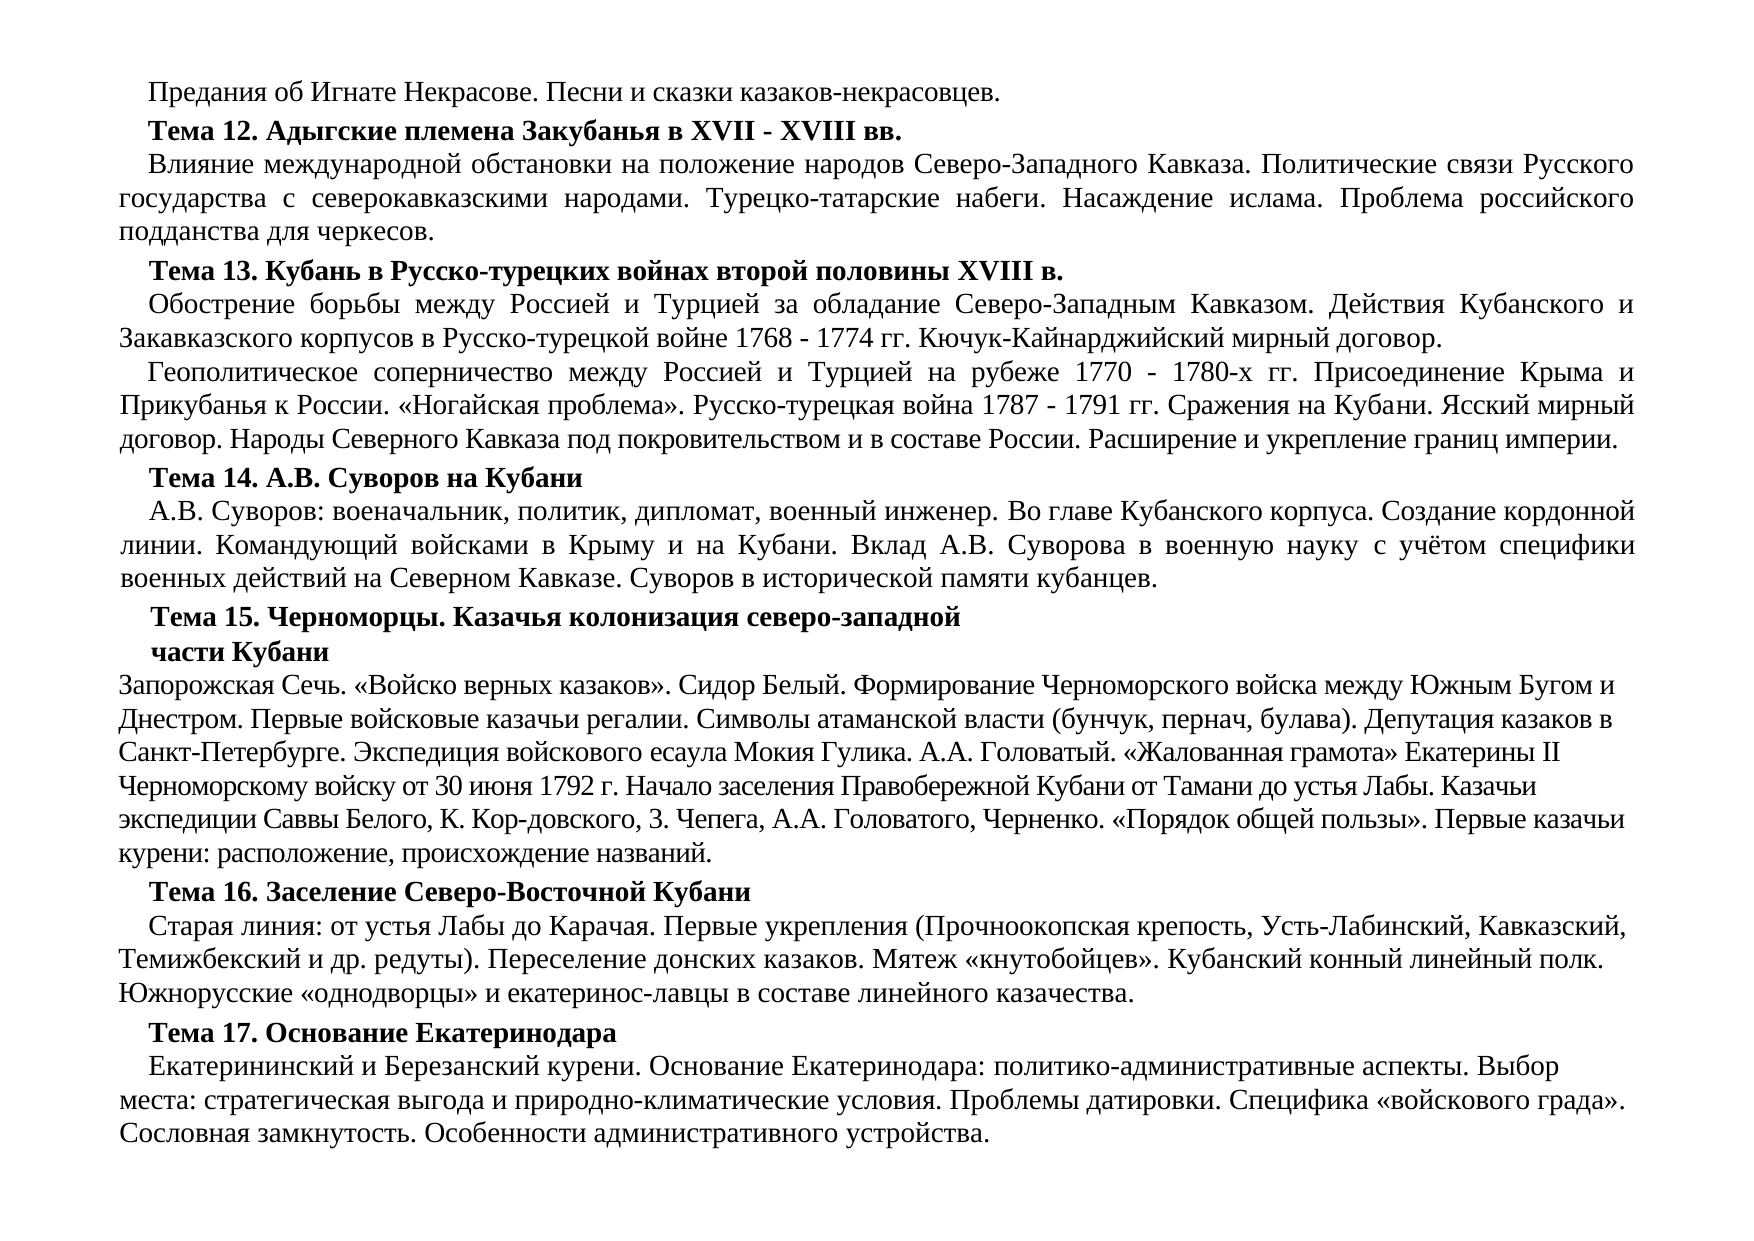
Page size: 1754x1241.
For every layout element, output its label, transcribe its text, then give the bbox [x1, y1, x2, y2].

text Екатерининский и Березанский курени. Основание Екатеринодара: политико-административные аспекты. Выбор места: стратегическая выгода и природно-климатические условия. Проблемы датировки. Специфика «войскового града». Сословная замкнутость. Особенности административного устройства. [119, 1048, 1635, 1149]
text части Кубани [151, 634, 1636, 667]
text Тема 16. Заселение Северо-Восточной Кубани [149, 874, 1636, 908]
text Тема 12. Адыгские племена Закубанья в XVII - XVIII вв. [148, 113, 1636, 146]
text Геополитическое соперничество между Россией и Турцией на рубеже 1770 - 1780-х гг. Присоединение Крыма и Прикубанья к России. «Ногайская проблема». Русско-турецкая война 1787 - 1791 гг. Сражения на Кубани. Ясский мирный договор. Народы Северного Кавказа под покровительством и в составе России. Расширение и укрепление границ империи. [119, 354, 1635, 454]
text Тема 14. А.В. Суворов на Кубани [149, 460, 1636, 493]
text Обострение борьбы между Россией и Турцией за обладание Северо-Западным Кавказом. Действия Кубанского и Закавказского корпусов в Русско-турецкой войне 1768 - 1774 гг. Кючук-Кайнарджийский мирный договор. [119, 287, 1635, 354]
text Тема 17. Основание Екатеринодара [148, 1015, 1636, 1048]
text Старая линия: от устья Лабы до Карачая. Первые укрепления (Прочноокопская крепость, Усть-Лабинский, Кавказский, Темижбекский и др. редуты). Переселение донских казаков. Мятеж «кнутобойцев». Кубанский конный линейный полк. Южнорусские «однодворцы» и екатеринос-лавцы в составе линейного казачества. [118, 908, 1635, 1009]
text Запорожская Сечь. «Войско верных казаков». Сидор Белый. Формирование Черноморского войска между Южным Бугом и Днестром. Первые войсковые казачьи регалии. Символы атаманской власти (бунчук, пернач, булава). Депутация казаков в Санкт-Петербурге. Экспедиция войскового есаула Мокия Гулика. А.А. Головатый. «Жалованная грамота» Екатерины II Черноморскому войску от 30 июня 1792 г. Начало заселения Правобережной Кубани от Тамани до устья Лабы. Казачьи экспедиции Саввы Белого, К. Кор-довского, 3. Чепега, А.А. Головатого, Черненко. «Порядок общей пользы». Первые казачьи курени: расположение, происхождение названий. [118, 667, 1635, 868]
text Тема 15. Черноморцы. Казачья колонизация северо-западной [150, 599, 1636, 633]
text Влияние международной обстановки на положение народов Северо-Западного Кавказа. Политические связи Русского государства с северокавказскими народами. Турецко-татарские набеги. Насаждение ислама. Проблема российского подданства для черкесов. [119, 146, 1634, 247]
text Тема 13. Кубань в Русско-турецких войнах второй половины XVIII в. [149, 253, 1436, 287]
text Предания об Игнате Некрасове. Песни и сказки казаков-некрасовцев. [148, 74, 1636, 107]
text А.В. Суворов: военачальник, политик, дипломат, военный инженер. Во главе Кубанского корпуса. Создание кордонной линии. Командующий войсками в Крыму и на Кубани. Вклад А.В. Суворова в военную науку с учётом специфики военных действий на Северном Кавказе. Суворов в исторической памяти кубанцев. [120, 493, 1635, 594]
